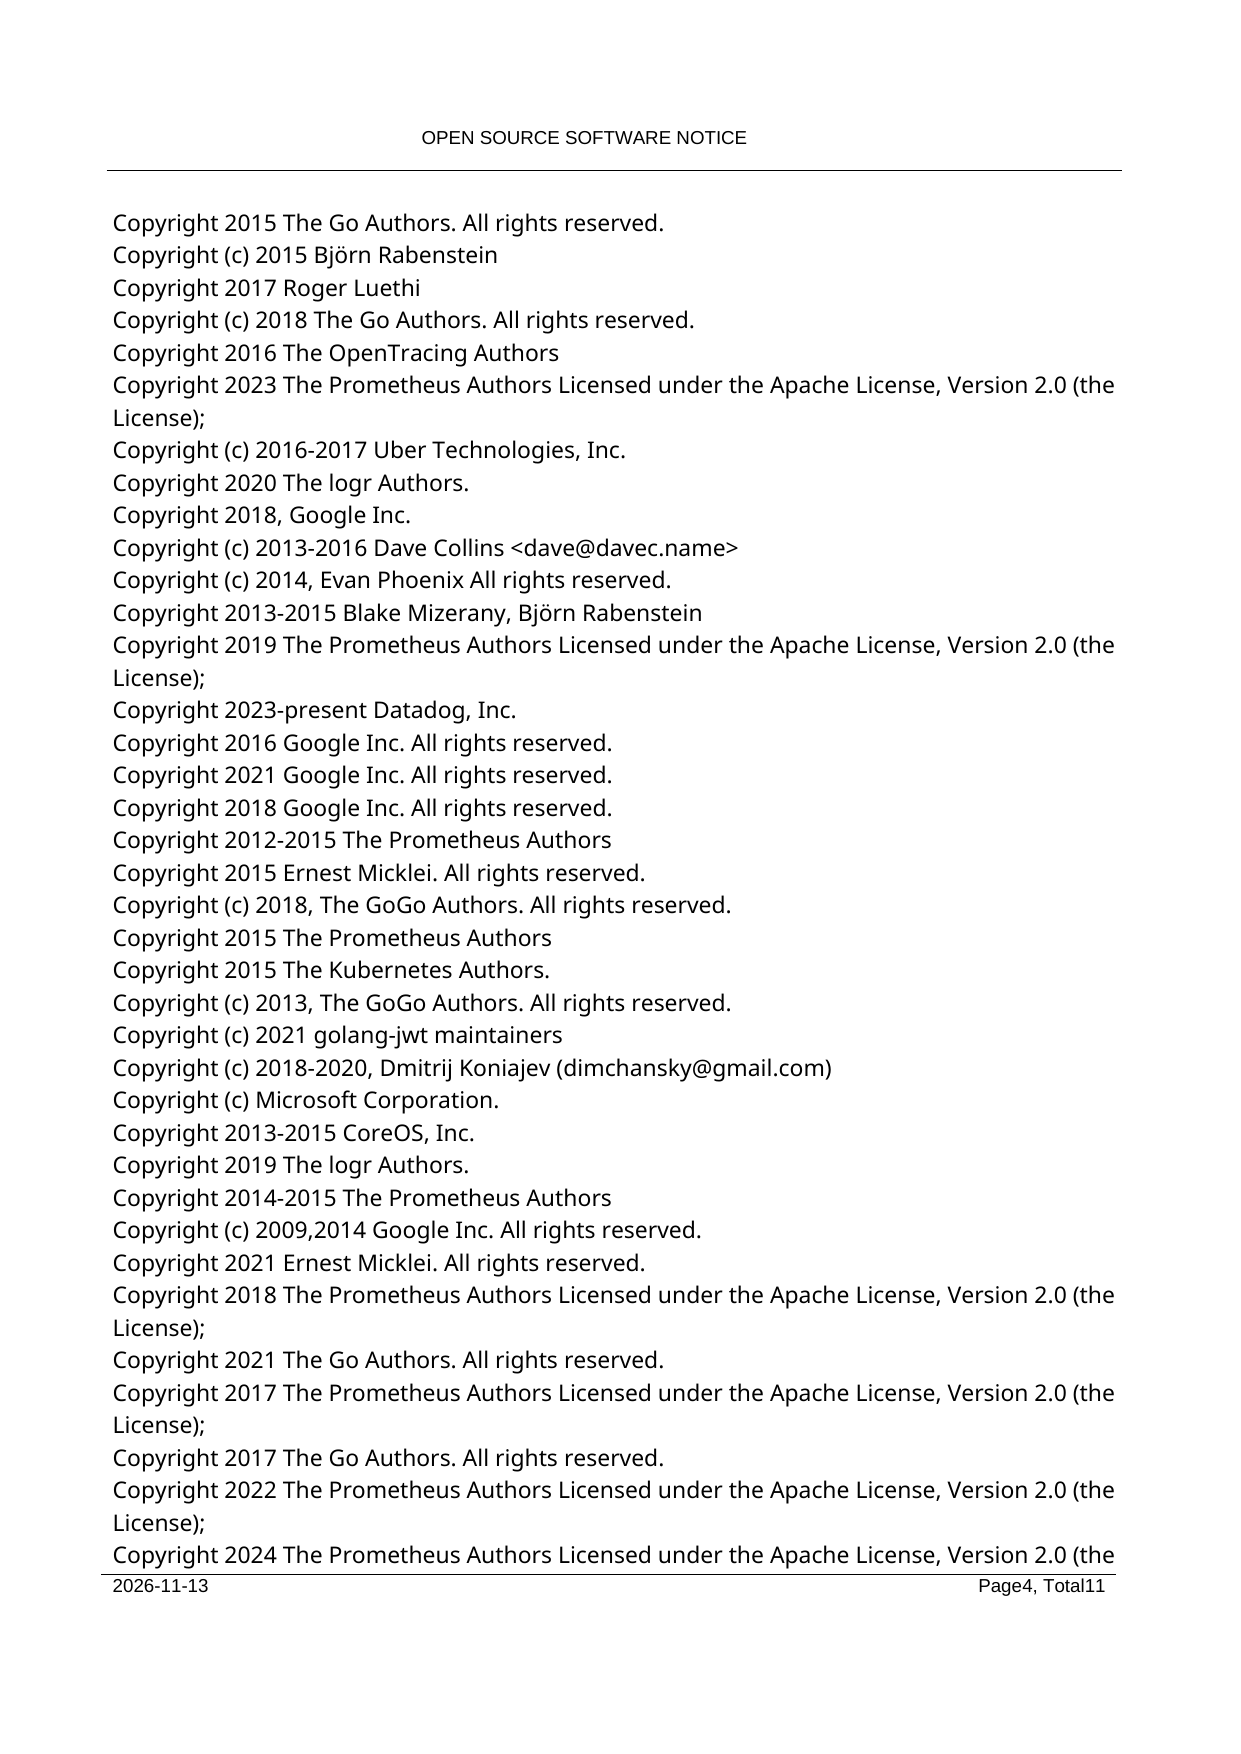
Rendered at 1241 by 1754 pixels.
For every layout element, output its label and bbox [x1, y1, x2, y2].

text [112, 206, 1128, 1571]
